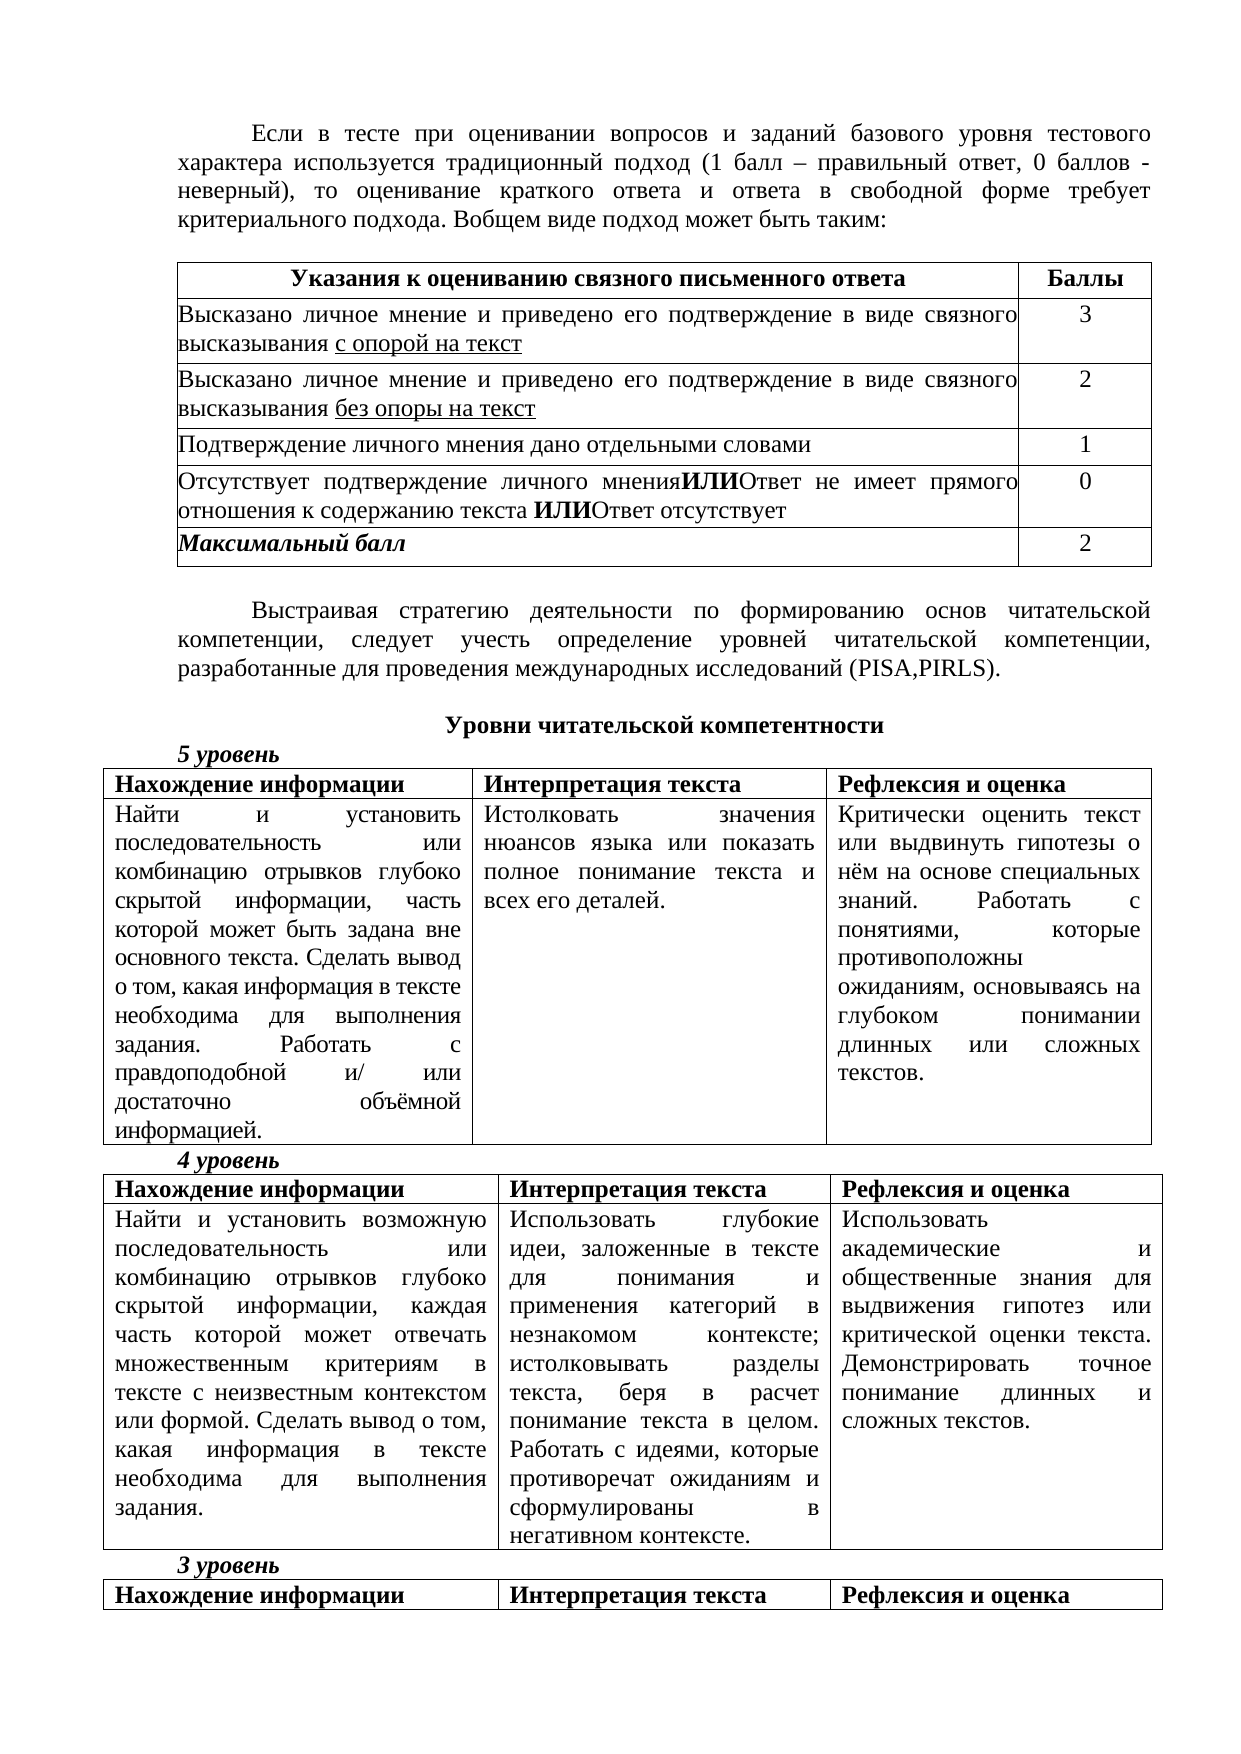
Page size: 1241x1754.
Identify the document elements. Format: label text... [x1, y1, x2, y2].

table_cell Критически оценить текст или выдвинуть гипотезы о нём на основе специальных знаний. Работать с понятиями, которые противоположны ожиданиям, основываясь на глубоком понимании длинных или сложных текстов. [827, 799, 1151, 1144]
table_cell Высказано личное мнение и приведено его подтверждение в виде связного высказывания без опоры на текст [178, 364, 1018, 428]
table_cell Подтверждение личного мнения дано отдельными словами [178, 429, 1018, 465]
table_cell Найти и установить последовательность или комбинацию отрывков глубоко скрытой информации, часть которой может быть задана вне основного текста. Сделать вывод о том, какая информация в тексте необходима для выполнения задания. Работать с правдоподобной и/ или достаточно объёмной информацией. [104, 799, 472, 1144]
table_header Интерпретация текста [473, 769, 826, 798]
text Если в тесте при оценивании вопросов и заданий базового уровня тестового характера используется традиционный подход (1 балл – правильный ответ, 0 баллов - неверный), то оценивание краткого ответа и ответа в свободной форме требует критериального подхода. Вобщем виде подход может быть таким: [177, 118, 1152, 233]
table_cell Найти и установить возможную последовательность или комбинацию отрывков глубоко скрытой информации, каждая часть которой может отвечать множественным критериям в тексте с неизвестным контекстом или формой. Сделать вывод о том, какая информация в тексте необходима для выполнения задания. [104, 1204, 498, 1549]
table_cell 3 [1019, 299, 1151, 363]
table_cell 2 [1019, 364, 1151, 428]
table_header Рефлексия и оценка [827, 769, 1151, 798]
table_cell Высказано личное мнение и приведено его подтверждение в виде связного высказывания с опорой на текст [178, 299, 1018, 363]
table_cell Максимальный балл [178, 528, 1018, 566]
table_header Интерпретация текста [499, 1175, 830, 1203]
table_cell 0 [1019, 466, 1151, 527]
table_header Рефлексия и оценка [831, 1580, 1162, 1609]
text 3 уровень [177, 1550, 1152, 1579]
table_header Интерпретация текста [499, 1580, 830, 1609]
table_cell Использовать глубокие идеи, заложенные в тексте для понимания и применения категорий в незнакомом контексте; истолковывать разделы текста, беря в расчет понимание текста в целом. Работать с идеями, которые противоречат ожиданиям и сформулированы в негативном контексте. [499, 1204, 830, 1549]
table_cell Отсутствует подтверждение личного мненияИЛИОтвет не имеет прямого отношения к содержанию текста ИЛИОтвет отсутствует [178, 466, 1018, 527]
table_cell Использовать академические и общественные знания для выдвижения гипотез или критической оценки текста. Демонстрировать точное понимание длинных и сложных текстов. [831, 1204, 1162, 1549]
table_cell 2 [1019, 528, 1151, 566]
table_cell 1 [1019, 429, 1151, 465]
table_cell Истолковать значения нюансов языка или показать полное понимание текста и всех его деталей. [473, 799, 826, 1144]
text 4 уровень [177, 1145, 1152, 1173]
table_header Нахождение информации [104, 1175, 498, 1203]
table_header Рефлексия и оценка [831, 1175, 1162, 1203]
table_header Нахождение информации [104, 769, 472, 798]
table_header Баллы [1019, 263, 1151, 298]
table_header Указания к оцениванию связного письменного ответа [178, 263, 1018, 298]
table_header Нахождение информации [104, 1580, 498, 1609]
text Выстраивая стратегию деятельности по формированию основ читательской компетенции, следует учесть определение уровней читательской компетенции, разработанные для проведения международных исследований (PISA,PIRLS). [177, 595, 1152, 682]
text 5 уровень [177, 739, 1152, 768]
text Уровни читательской компетентности [177, 710, 1152, 739]
